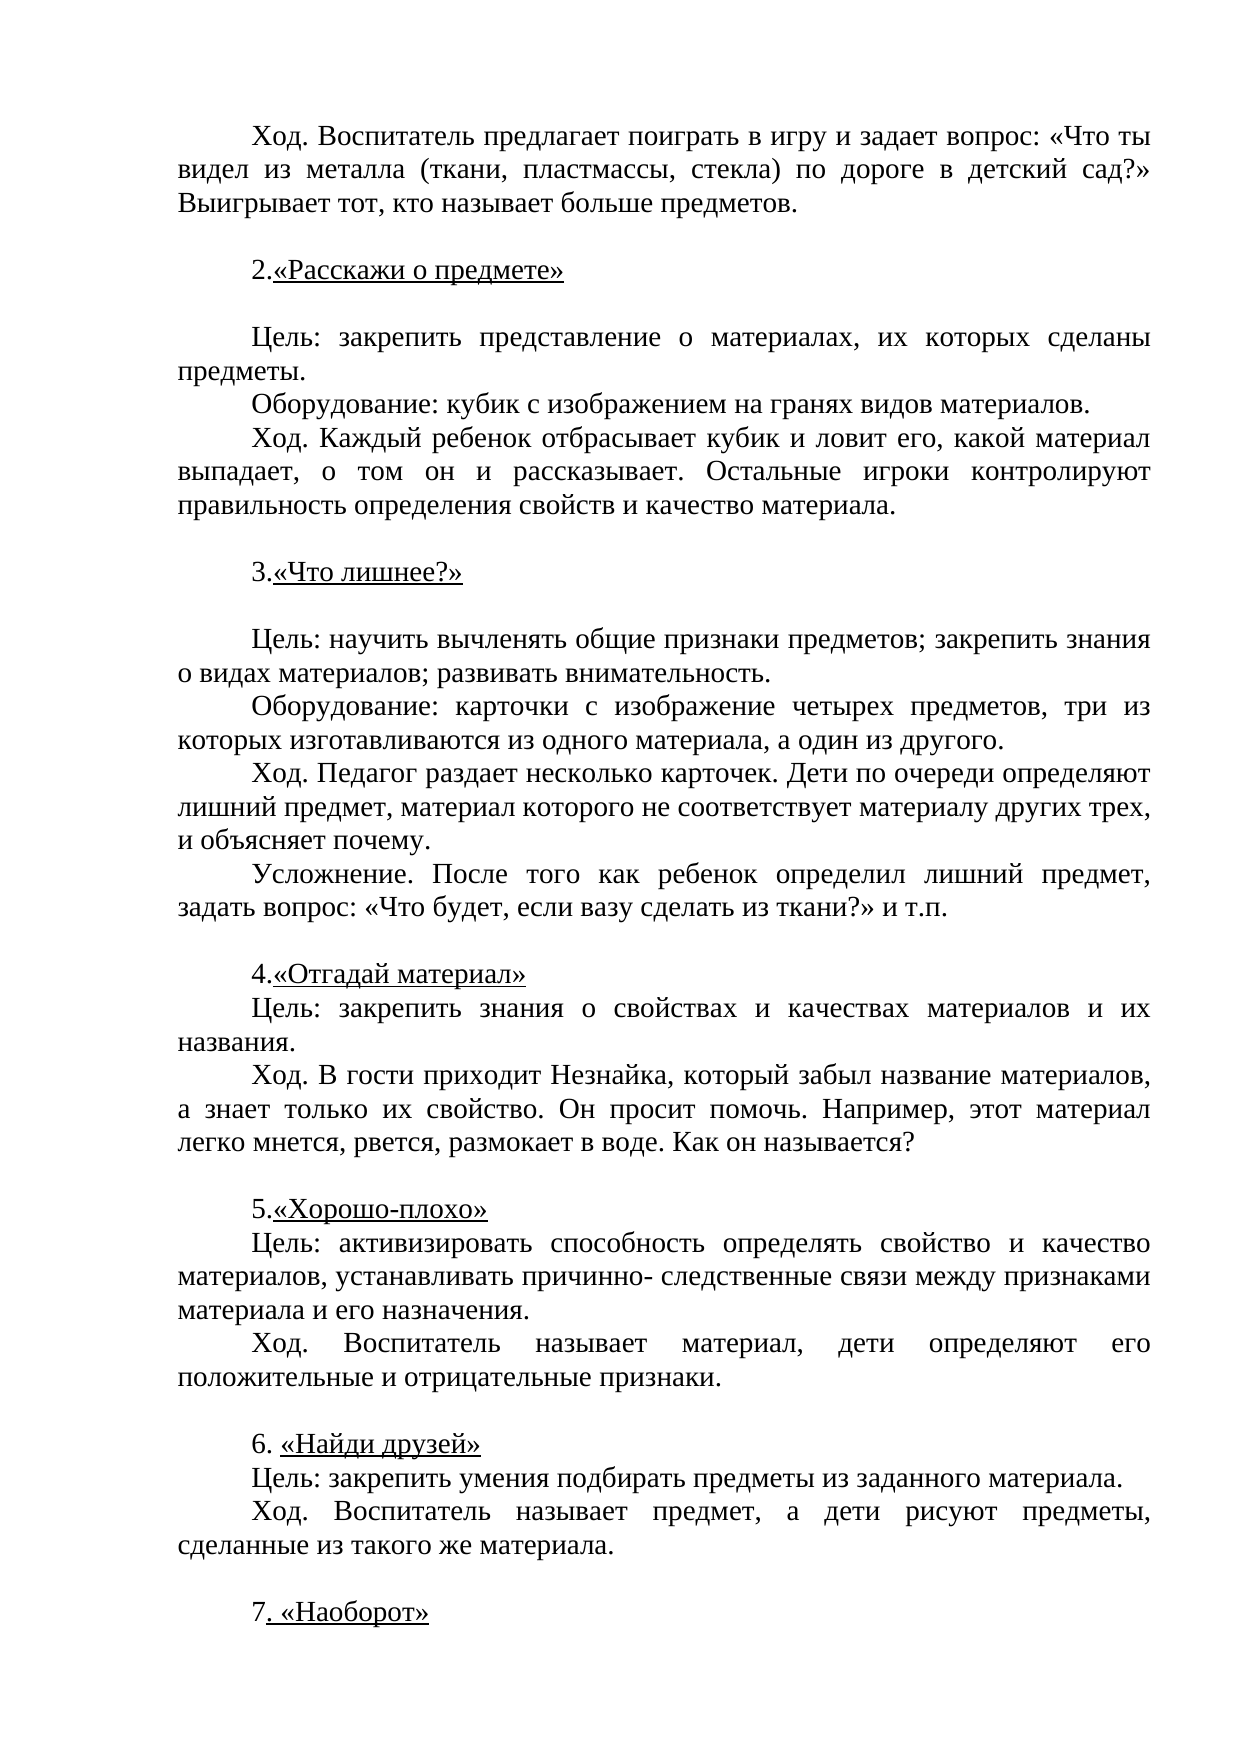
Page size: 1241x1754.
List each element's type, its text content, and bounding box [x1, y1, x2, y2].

text Цель: закрепить знания о свойствах и качествах материалов и их названия. [177, 990, 1152, 1057]
text Цель: научить вычленять общие признаки предметов; закрепить знания о видах материалов; развивать внимательность. [177, 621, 1152, 688]
text Ход. Воспитатель называет предмет, а дети рисуют предметы, сделанные из такого же материала. [177, 1493, 1152, 1560]
text Ход. В гости приходит Незнайка, который забыл название материалов, а знает только их свойство. Он просит помочь. Например, этот материал легко мнется, рвется, размокает в воде. Как он называется? [177, 1057, 1152, 1158]
text Ход. Воспитатель предлагает поиграть в игру и задает вопрос: «Что ты видел из металла (ткани, пластмассы, стекла) по дороге в детский сад?» Выигрывает тот, кто называет больше предметов. [177, 118, 1152, 219]
text Ход. Каждый ребенок отбрасывает кубик и ловит его, какой материал выпадает, о том он и рассказывает. Остальные игроки контролируют правильность определения свойств и качество материала. [177, 420, 1152, 521]
text Оборудование: кубик с изображением на гранях видов материалов. [177, 386, 1152, 420]
text 5.«Хорошо-плохо» [177, 1191, 1152, 1225]
text Цель: активизировать способность определять свойство и качество материалов, устанавливать причинно- следственные связи между признаками материала и его назначения. [177, 1225, 1152, 1326]
text 3.«Что лишнее?» [177, 554, 1152, 588]
text Ход. Воспитатель называет материал, дети определяют его положительные и отрицательные признаки. [177, 1326, 1152, 1393]
text 2.«Расскажи о предмете» [177, 252, 1152, 286]
text Цель: закрепить представление о материалах, их которых сделаны предметы. [177, 319, 1152, 386]
text Ход. Педагог раздает несколько карточек. Дети по очереди определяют лишний предмет, материал которого не соответствует материалу других трех, и объясняет почему. [177, 755, 1152, 856]
text 4.«Отгадай материал» [177, 957, 1152, 990]
text Оборудование: карточки с изображение четырех предметов, три из которых изготавливаются из одного материала, а один из другого. [177, 688, 1152, 755]
text 6. «Найди друзей» [177, 1426, 1152, 1460]
text Цель: закрепить умения подбирать предметы из заданного материала. [177, 1460, 1152, 1493]
text 7. «Наоборот» [177, 1594, 1152, 1627]
text Усложнение. После того как ребенок определил лишний предмет, задать вопрос: «Что будет, если вазу сделать из ткани?» и т.п. [177, 856, 1152, 923]
